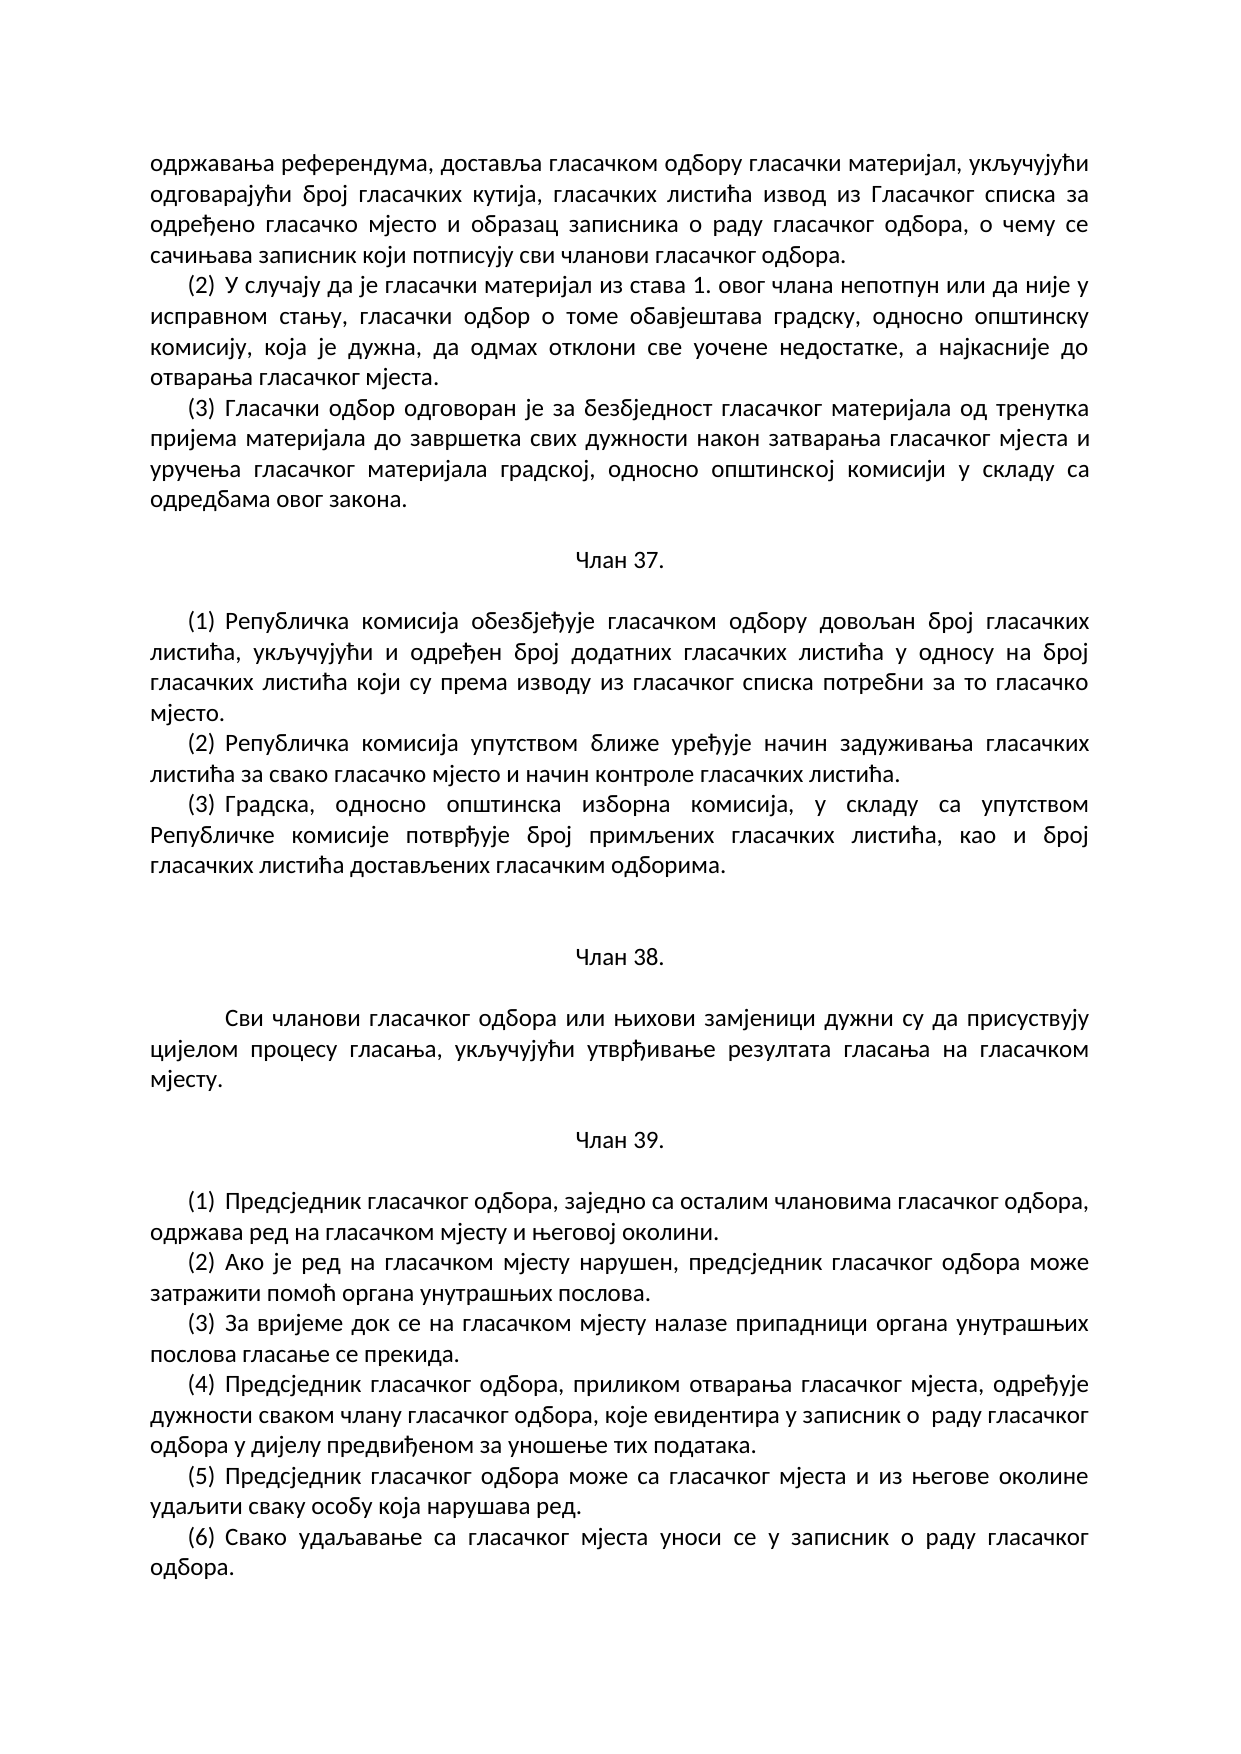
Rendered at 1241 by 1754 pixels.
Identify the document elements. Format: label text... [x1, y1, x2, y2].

list Члан 39. [150, 1124, 1090, 1155]
list Сви чланови гласачког одбора или њихови замјеници дужни су да присуствују цијелом процесу гласања, укључујући утврђивање резултата гласања на гласачком мјесту. [150, 1002, 1090, 1094]
list Члан 38. [150, 941, 1090, 972]
list Члан 37. [150, 544, 1090, 575]
list За вријеме док се на гласачком мјесту налазе припадници органа унутрашњих послова гласање се прекида. [150, 1307, 1090, 1368]
list Предсједник гласачког одбора, приликом отварања гласачког мјеста, одређује дужности сваком члану гласачког одбора, које евидентира у записник о раду гласачког одбора у дијелу предвиђеном за уношење тих података. [150, 1368, 1090, 1460]
list Градска, односно општинска изборна комисија, у складу са упутством Републичке комисије потврђује број примљених гласачких листића, као и број гласачких листића достављених гласачким одборима. [150, 788, 1090, 880]
list Гласачки одбор одговоран је за безбједност гласачког материјала од тренутка пријема материјала до завршетка свих дужности након затварања гласачког мјеста и уручења гласачког материјала градској, односно општинскoј комисији у складу са одредбама овог закона. [150, 392, 1090, 514]
list Републичка комисија обезбјеђује гласачком одбору довољан број гласачких листића, укључујући и одређен број додатних гласачких листића у односу на број гласачких листића који су према изводу из гласачког списка потребни за то гласачко мјесто. [150, 605, 1090, 727]
list Ако је ред на гласачком мјесту нарушен, предсједник гласачког одбора може затражити помоћ органа унутрашњих послова. [150, 1246, 1090, 1307]
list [150, 148, 1090, 270]
list Свако удаљавање са гласачког мјеста уноси се у записник о раду гласачког одбора. [150, 1521, 1090, 1582]
list У случају да је гласачки материјал из става 1. овог члана непотпун или да није у исправном стању, гласачки одбор о томе обавјештава градску, односно општинску комисију, која је дужна, да одмах отклони све уочене недостатке, а најкасније до отварања гласачког мјеста. [150, 270, 1090, 392]
list Републичка комисија упутством ближе уређује начин задуживања гласачких листића за свако гласачко мјесто и начин контроле гласачких листића. [150, 727, 1090, 788]
list Предсједник гласачког одбора може са гласачког мјеста и из његове околине удаљити сваку особу која нарушава ред. [150, 1460, 1090, 1521]
list Предсједник гласачког одбора, заједно са осталим члановима гласачког одбора, одржава ред на гласачком мјесту и његовој околини. [150, 1185, 1090, 1246]
